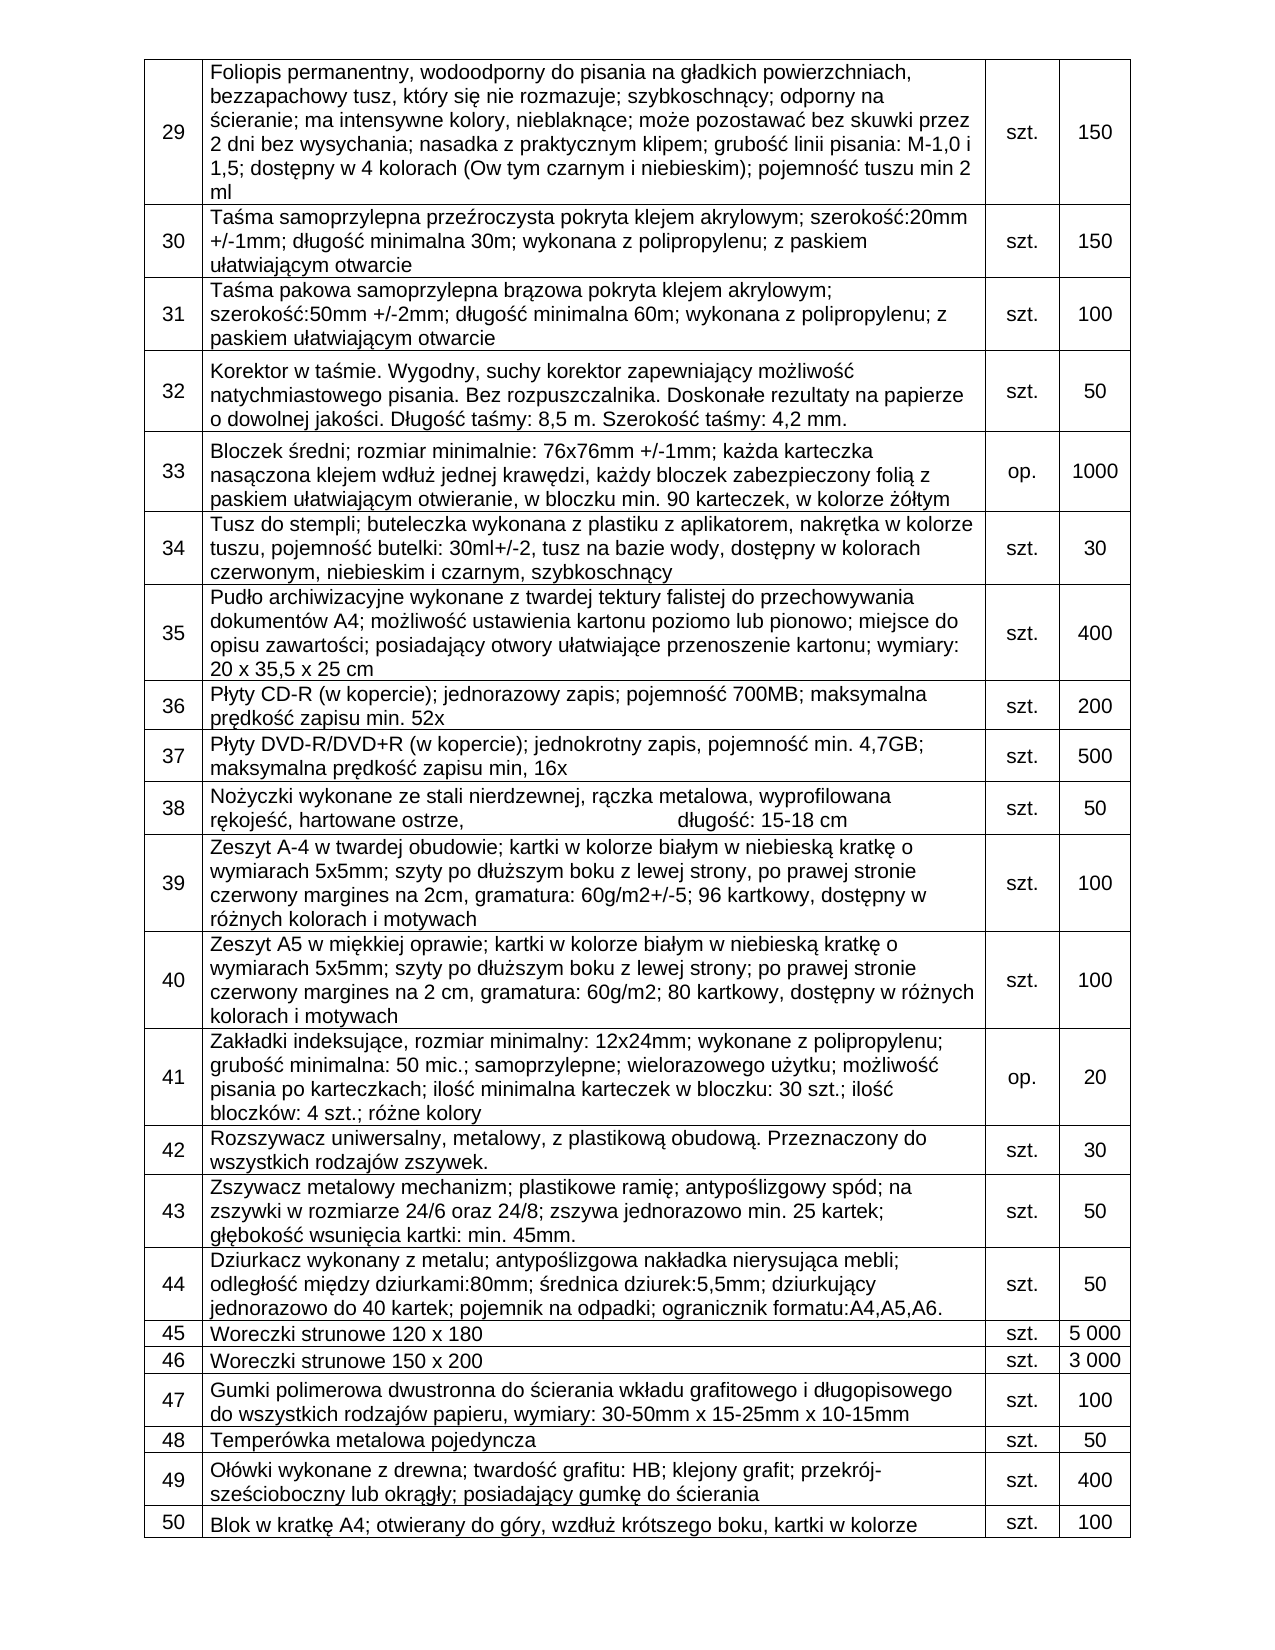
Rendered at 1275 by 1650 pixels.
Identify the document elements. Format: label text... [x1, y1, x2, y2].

table_cell 100 [1060, 835, 1130, 931]
table_cell szt. [986, 1347, 1059, 1373]
table_cell szt. [986, 1248, 1059, 1319]
table_cell szt. [986, 1506, 1059, 1537]
table_cell 100 [1060, 1506, 1130, 1537]
table_cell Dziurkacz wykonany z metalu; antypoślizgowa nakładka nierysująca mebli; odległość między dziurkami:80mm; średnica dziurek:5,5mm; dziurkujący jednorazowo do 40 kartek; pojemnik na odpadki; ogranicznik formatu:A4,A5,A6. [203, 1248, 985, 1319]
table_cell op. [986, 1029, 1059, 1125]
table_cell szt. [986, 835, 1059, 931]
table_cell szt. [986, 1175, 1059, 1247]
table_cell Korektor w taśmie. Wygodny, suchy korektor zapewniający możliwość natychmiastowego pisania. Bez rozpuszczalnika. Doskonałe rezultaty na papierze o dowolnej jakości. Długość taśmy: 8,5 m. Szerokość taśmy: 4,2 mm. [203, 351, 985, 431]
table_cell szt. [986, 932, 1059, 1028]
table_cell szt. [986, 730, 1059, 781]
table_cell 50 [1060, 782, 1130, 834]
table_cell 30 [1060, 1126, 1130, 1174]
table_cell szt. [986, 782, 1059, 834]
table_cell Pudło archiwizacyjne wykonane z twardej tektury falistej do przechowywania dokumentów A4; możliwość ustawienia kartonu poziomo lub pionowo; miejsce do opisu zawartości; posiadający otwory ułatwiające przenoszenie kartonu; wymiary: 20 x 35,5 x 25 cm [203, 585, 985, 680]
table_cell szt. [986, 512, 1059, 583]
table_cell 1000 [1060, 432, 1130, 511]
table_cell 40 [145, 932, 202, 1028]
table_cell 43 [145, 1175, 202, 1247]
table_cell szt. [986, 351, 1059, 431]
table_cell 44 [145, 1248, 202, 1319]
table_cell Temperówka metalowa pojedyncza [203, 1427, 985, 1452]
table_cell szt. [986, 60, 1059, 204]
table_cell Nożyczki wykonane ze stali nierdzewnej, rączka metalowa, wyprofilowana rękojeść, hartowane ostrze, długość: 15-18 cm [203, 782, 985, 834]
table_cell Zeszyt A-4 w twardej obudowie; kartki w kolorze białym w niebieską kratkę o wymiarach 5x5mm; szyty po dłuższym boku z lewej strony, po prawej stronie czerwony margines na 2cm, gramatura: 60g/m2+/-5; 96 kartkowy, dostępny w różnych kolorach i motywach [203, 835, 985, 931]
table_cell Taśma pakowa samoprzylepna brązowa pokryta klejem akrylowym; szerokość:50mm +/-2mm; długość minimalna 60m; wykonana z polipropylenu; z paskiem ułatwiającym otwarcie [203, 278, 985, 350]
table_cell 39 [145, 835, 202, 931]
table_cell Tusz do stempli; buteleczka wykonana z plastiku z aplikatorem, nakrętka w kolorze tuszu, pojemność butelki: 30ml+/-2, tusz na bazie wody, dostępny w kolorach czerwonym, niebieskim i czarnym, szybkoschnący [203, 512, 985, 583]
table_cell 150 [1060, 205, 1130, 277]
table_cell 42 [145, 1126, 202, 1174]
table_cell szt. [986, 278, 1059, 350]
table_cell 50 [1060, 1427, 1130, 1452]
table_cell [203, 1506, 985, 1537]
table_cell szt. [986, 1374, 1059, 1426]
table_cell Woreczki strunowe 120 x 180 [203, 1321, 985, 1346]
table_cell 49 [145, 1453, 202, 1505]
table_cell 32 [145, 351, 202, 431]
table_cell 100 [1060, 278, 1130, 350]
table_cell 150 [1060, 60, 1130, 204]
table_cell 30 [1060, 512, 1130, 583]
table_cell 31 [145, 278, 202, 350]
table_cell 30 [145, 205, 202, 277]
table_cell 36 [145, 681, 202, 729]
table_cell 5 000 [1060, 1321, 1130, 1346]
table_cell szt. [986, 205, 1059, 277]
table_cell 50 [1060, 351, 1130, 431]
table_cell 29 [145, 60, 202, 204]
table_cell 3 000 [1060, 1347, 1130, 1373]
table_cell 400 [1060, 585, 1130, 680]
table_cell 500 [1060, 730, 1130, 781]
table_cell Płyty CD-R (w kopercie); jednorazowy zapis; pojemność 700MB; maksymalna prędkość zapisu min. 52x [203, 681, 985, 729]
table_cell Zeszyt A5 w miękkiej oprawie; kartki w kolorze białym w niebieską kratkę o wymiarach 5x5mm; szyty po dłuższym boku z lewej strony; po prawej stronie czerwony margines na 2 cm, gramatura: 60g/m2; 80 kartkowy, dostępny w różnych kolorach i motywach [203, 932, 985, 1028]
table_cell 46 [145, 1347, 202, 1373]
table_cell 45 [145, 1321, 202, 1346]
table_cell 50 [1060, 1248, 1130, 1319]
table_cell Bloczek średni; rozmiar minimalnie: 76x76mm +/-1mm; każda karteczka nasączona klejem wdłuż jednej krawędzi, każdy bloczek zabezpieczony folią z paskiem ułatwiającym otwieranie, w bloczku min. 90 karteczek, w kolorze żółtym [203, 432, 985, 511]
table_cell 200 [1060, 681, 1130, 729]
table_cell 400 [1060, 1453, 1130, 1505]
table_cell Gumki polimerowa dwustronna do ścierania wkładu grafitowego i długopisowego do wszystkich rodzajów papieru, wymiary: 30-50mm x 15-25mm x 10-15mm [203, 1374, 985, 1426]
table_cell 20 [1060, 1029, 1130, 1125]
table_cell Ołówki wykonane z drewna; twardość grafitu: HB; klejony grafit; przekrój-sześcioboczny lub okrągły; posiadający gumkę do ścierania [203, 1453, 985, 1505]
table_cell szt. [986, 1453, 1059, 1505]
table_cell op. [986, 432, 1059, 511]
table_cell szt. [986, 1321, 1059, 1346]
table_cell Rozszywacz uniwersalny, metalowy, z plastikową obudową. Przeznaczony do wszystkich rodzajów zszywek. [203, 1126, 985, 1174]
table_cell 100 [1060, 1374, 1130, 1426]
table_cell Woreczki strunowe 150 x 200 [203, 1347, 985, 1373]
table_cell Płyty DVD-R/DVD+R (w kopercie); jednokrotny zapis, pojemność min. 4,7GB; maksymalna prędkość zapisu min, 16x [203, 730, 985, 781]
table_cell szt. [986, 1126, 1059, 1174]
table_cell 48 [145, 1427, 202, 1452]
table_cell 50 [1060, 1175, 1130, 1247]
table_cell 37 [145, 730, 202, 781]
table_cell Taśma samoprzylepna przeźroczysta pokryta klejem akrylowym; szerokość:20mm +/-1mm; długość minimalna 30m; wykonana z polipropylenu; z paskiem ułatwiającym otwarcie [203, 205, 985, 277]
table_cell szt. [986, 585, 1059, 680]
table_cell 41 [145, 1029, 202, 1125]
table_cell 50 [145, 1506, 202, 1537]
table_cell 35 [145, 585, 202, 680]
table_cell Zakładki indeksujące, rozmiar minimalny: 12x24mm; wykonane z polipropylenu; grubość minimalna: 50 mic.; samoprzylepne; wielorazowego użytku; możliwość pisania po karteczkach; ilość minimalna karteczek w bloczku: 30 szt.; ilość bloczków: 4 szt.; różne kolory [203, 1029, 985, 1125]
table_cell Foliopis permanentny, wodoodporny do pisania na gładkich powierzchniach, bezzapachowy tusz, który się nie rozmazuje; szybkoschnący; odporny na ścieranie; ma intensywne kolory, nieblaknące; może pozostawać bez skuwki przez 2 dni bez wysychania; nasadka z praktycznym klipem; grubość linii pisania: M-1,0 i 1,5; dostępny w 4 kolorach (Ow tym czarnym i niebieskim); pojemność tuszu min 2 ml [203, 60, 985, 204]
table_cell 34 [145, 512, 202, 583]
table_cell 47 [145, 1374, 202, 1426]
table_cell Zszywacz metalowy mechanizm; plastikowe ramię; antypoślizgowy spód; na zszywki w rozmiarze 24/6 oraz 24/8; zszywa jednorazowo min. 25 kartek; głębokość wsunięcia kartki: min. 45mm. [203, 1175, 985, 1247]
table_cell szt. [986, 1427, 1059, 1452]
table_cell 100 [1060, 932, 1130, 1028]
table_cell szt. [986, 681, 1059, 729]
table_cell 33 [145, 432, 202, 511]
table_cell 38 [145, 782, 202, 834]
